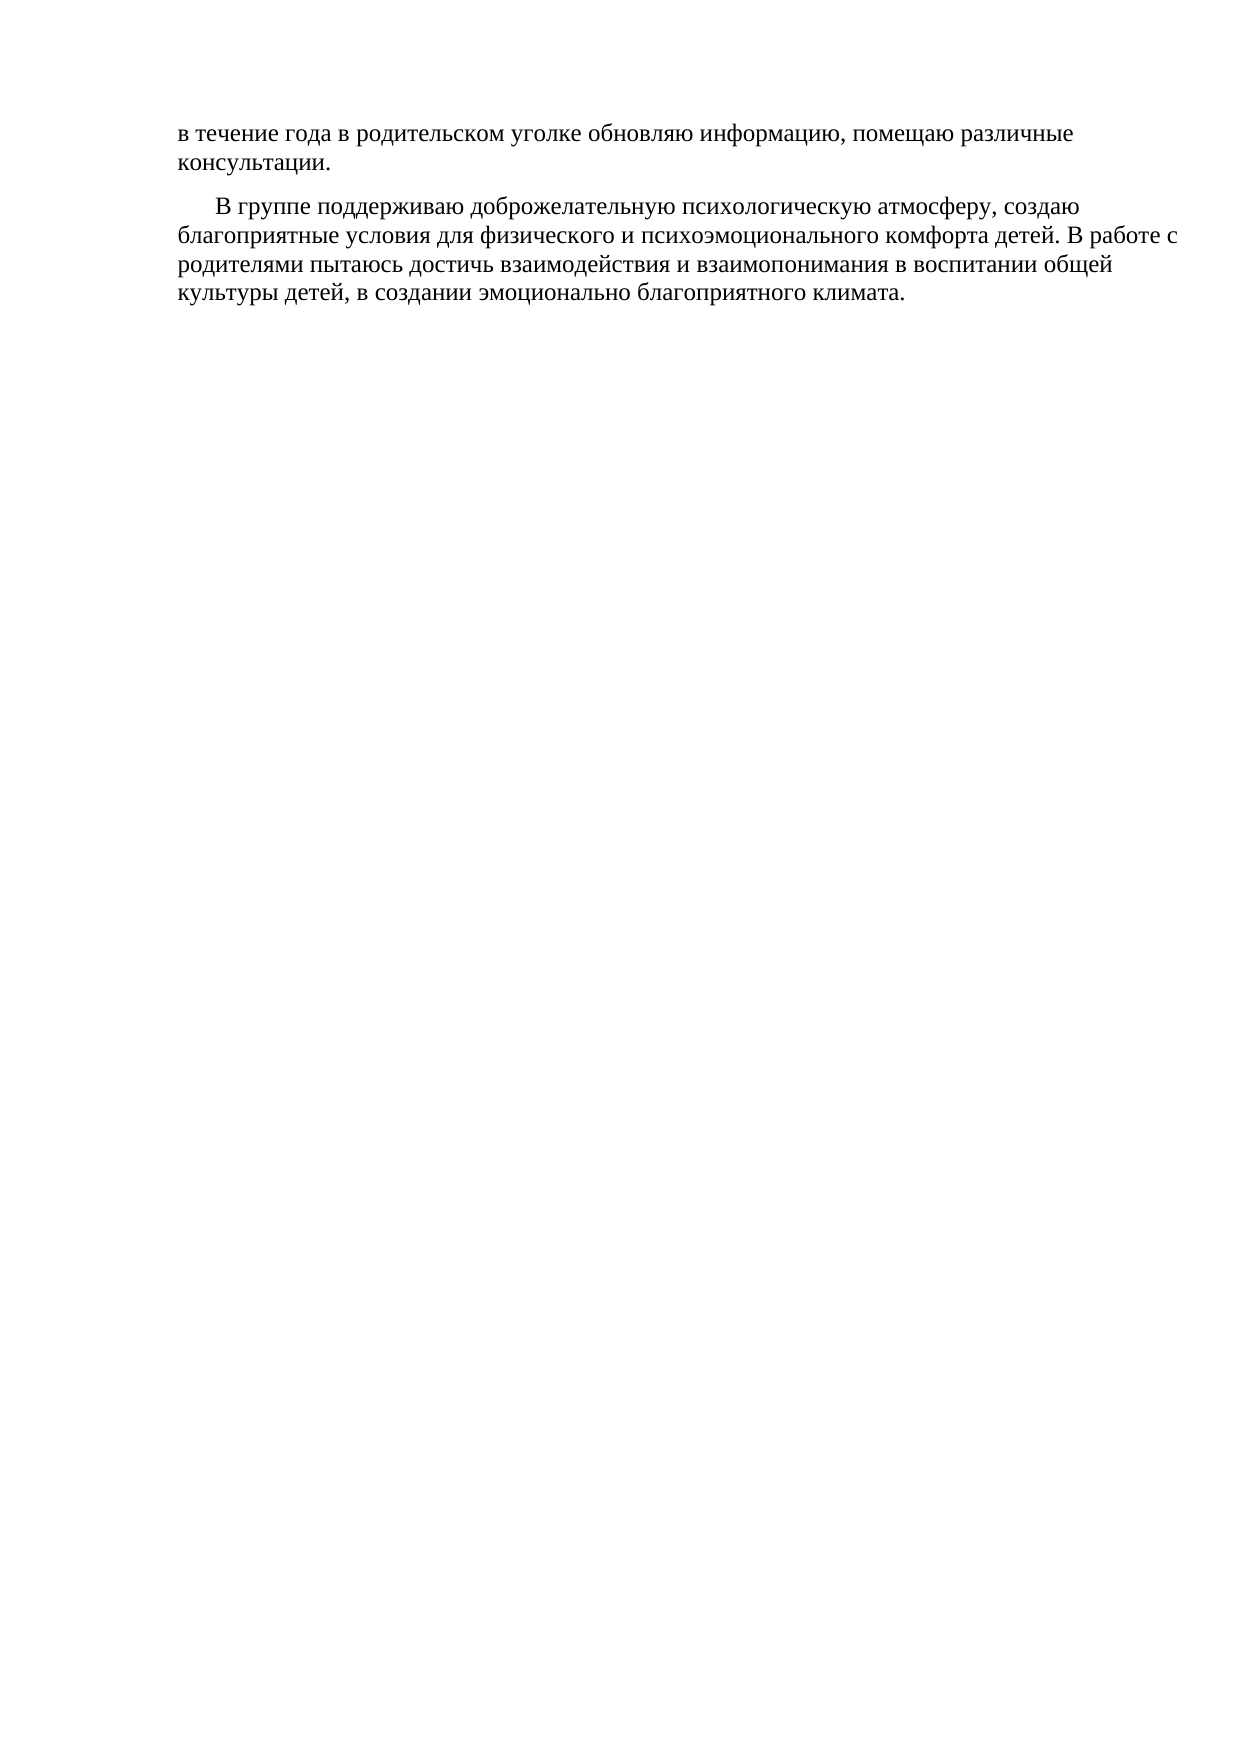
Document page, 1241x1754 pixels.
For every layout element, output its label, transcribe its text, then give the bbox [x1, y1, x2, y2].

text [177, 118, 1211, 176]
text В группе поддерживаю доброжелательную психологическую атмосферу, создаю благоприятные условия для физического и психоэмоционального комфорта детей. В работе с родителями пытаюсь достичь взаимодействия и взаимопонимания в воспитании общей культуры детей, в создании эмоционально благоприятного климата. [177, 191, 1211, 306]
